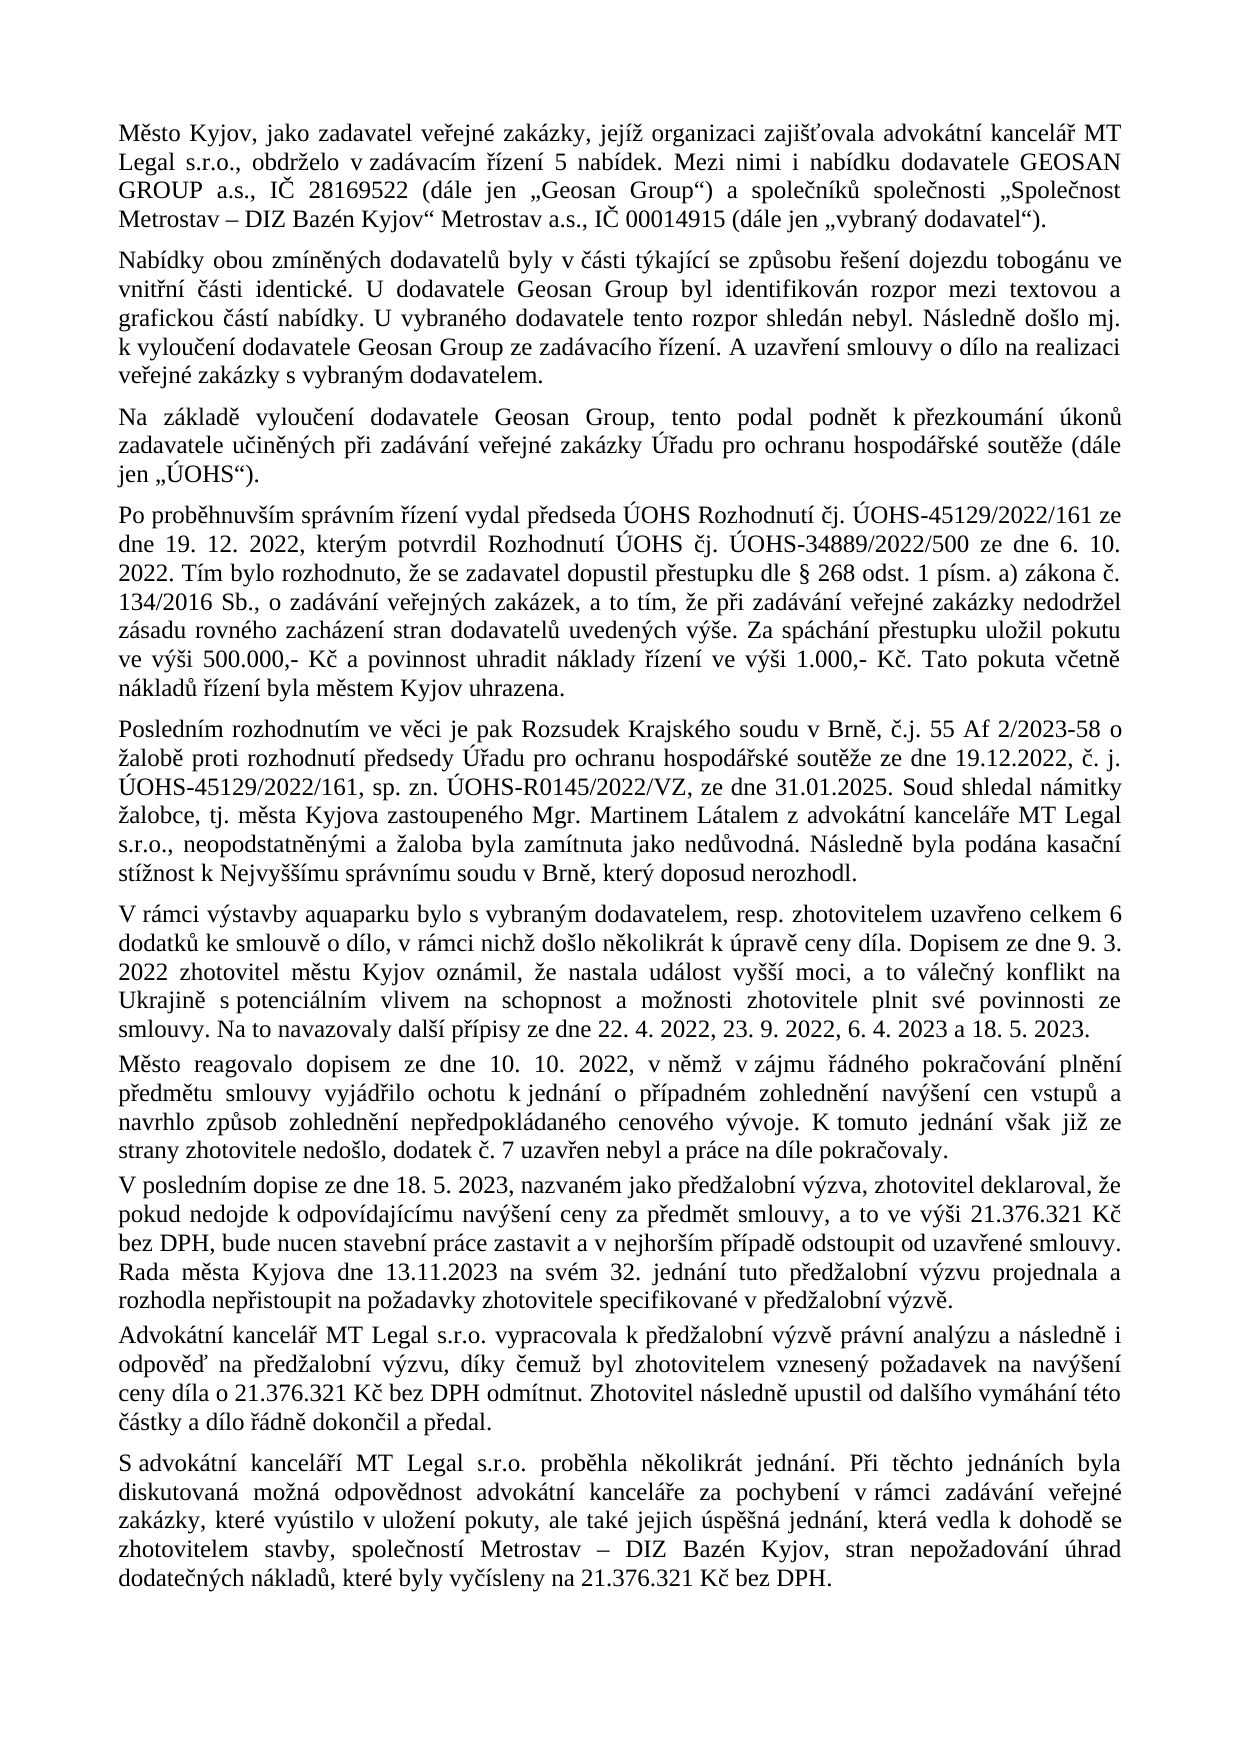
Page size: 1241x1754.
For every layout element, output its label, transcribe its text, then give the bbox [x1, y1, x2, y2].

text Město reagovalo dopisem ze dne 10. 10. 2022, v němž v zájmu řádného pokračování plnění předmětu smlouvy vyjádřilo ochotu k jednání o případném zohlednění navýšení cen vstupů a navrhlo způsob zohlednění nepředpokládaného cenového vývoje. K tomuto jednání však již ze strany zhotovitele nedošlo, dodatek č. 7 uzavřen nebyl a práce na díle pokračovaly. [118, 1049, 1122, 1164]
text Na základě vyloučení dodavatele Geosan Group, tento podal podnět k přezkoumání úkonů zadavatele učiněných při zadávání veřejné zakázky Úřadu pro ochranu hospodářské soutěže (dále jen „ÚOHS“). [118, 402, 1122, 488]
text S advokátní kanceláří MT Legal s.r.o. proběhla několikrát jednání. Při těchto jednáních byla diskutovaná možná odpovědnost advokátní kanceláře za pochybení v rámci zadávání veřejné zakázky, které vyústilo v uložení pokuty, ale také jejich úspěšná jednání, která vedla k dohodě se zhotovitelem stavby, společností Metrostav – DIZ Bazén Kyjov, stran nepožadování úhrad dodatečných nákladů, které byly vyčísleny na 21.376.321 Kč bez DPH. [118, 1448, 1122, 1592]
text Po proběhnuvším správním řízení vydal předseda ÚOHS Rozhodnutí čj. ÚOHS-45129/2022/161 ze dne 19. 12. 2022, kterým potvrdil Rozhodnutí ÚOHS čj. ÚOHS-34889/2022/500 ze dne 6. 10. 2022. Tím bylo rozhodnuto, že se zadavatel dopustil přestupku dle § 268 odst. 1 písm. a) zákona č. 134/2016 Sb., o zadávání veřejných zakázek, a to tím, že při zadávání veřejné zakázky nedodržel zásadu rovného zacházení stran dodavatelů uvedených výše. Za spáchání přestupku uložil pokutu ve výši 500.000,- Kč a povinnost uhradit náklady řízení ve výši 1.000,- Kč. Tato pokuta včetně nákladů řízení byla městem Kyjov uhrazena. [118, 501, 1122, 702]
text Advokátní kancelář MT Legal s.r.o. vypracovala k předžalobní výzvě právní analýzu a následně i odpověď na předžalobní výzvu, díky čemuž byl zhotovitelem vznesený požadavek na navýšení ceny díla o 21.376.321 Kč bez DPH odmítnut. Zhotovitel následně upustil od dalšího vymáhání této částky a dílo řádně dokončil a předal. [118, 1321, 1122, 1436]
text V posledním dopise ze dne 18. 5. 2023, nazvaném jako předžalobní výzva, zhotovitel deklaroval, že pokud nedojde k odpovídajícímu navýšení ceny za předmět smlouvy, a to ve výši 21.376.321 Kč bez DPH, bude nucen stavební práce zastavit a v nejhorším případě odstoupit od uzavřené smlouvy. Rada města Kyjova dne 13.11.2023 na svém 32. jednání tuto předžalobní výzvu projednala a rozhodla nepřistoupit na požadavky zhotovitele specifikované v předžalobní výzvě. [118, 1171, 1122, 1314]
text V rámci výstavby aquaparku bylo s vybraným dodavatelem, resp. zhotovitelem uzavřeno celkem 6 dodatků ke smlouvě o dílo, v rámci nichž došlo několikrát k úpravě ceny díla. Dopisem ze dne 9. 3. 2022 zhotovitel městu Kyjov oznámil, že nastala událost vyšší moci, a to válečný konflikt na Ukrajině s potenciálním vlivem na schopnost a možnosti zhotovitele plnit své povinnosti ze smlouvy. Na to navazovaly další přípisy ze dne 22. 4. 2022, 23. 9. 2022, 6. 4. 2023 a 18. 5. 2023. [118, 899, 1122, 1043]
text Posledním rozhodnutím ve věci je pak Rozsudek Krajského soudu v Brně, č.j. 55 Af 2/2023-58 o žalobě proti rozhodnutí předsedy Úřadu pro ochranu hospodářské soutěže ze dne 19.12.2022, č. j. ÚOHS-45129/2022/161, sp. zn. ÚOHS-R0145/2022/VZ, ze dne 31.01.2025. Soud shledal námitky žalobce, tj. města Kyjova zastoupeného Mgr. Martinem Látalem z advokátní kanceláře MT Legal s.r.o., neopodstatněnými a žaloba byla zamítnuta jako nedůvodná. Následně byla podána kasační stížnost k Nejvyššímu správnímu soudu v Brně, který doposud nerozhodl. [118, 714, 1122, 887]
text Nabídky obou zmíněných dodavatelů byly v části týkající se způsobu řešení dojezdu tobogánu ve vnitřní části identické. U dodavatele Geosan Group byl identifikován rozpor mezi textovou a grafickou částí nabídky. U vybraného dodavatele tento rozpor shledán nebyl. Následně došlo mj. k vyloučení dodavatele Geosan Group ze zadávacího řízení. A uzavření smlouvy o dílo na realizaci veřejné zakázky s vybraným dodavatelem. [118, 246, 1122, 389]
text Město Kyjov, jako zadavatel veřejné zakázky, jejíž organizaci zajišťovala advokátní kancelář MT Legal s.r.o., obdrželo v zadávacím řízení 5 nabídek. Mezi nimi i nabídku dodavatele GEOSAN GROUP a.s., IČ 28169522 (dále jen „Geosan Group“) a společníků společnosti „Společnost Metrostav – DIZ Bazén Kyjov“ Metrostav a.s., IČ 00014915 (dále jen „vybraný dodavatel“). [118, 118, 1122, 233]
